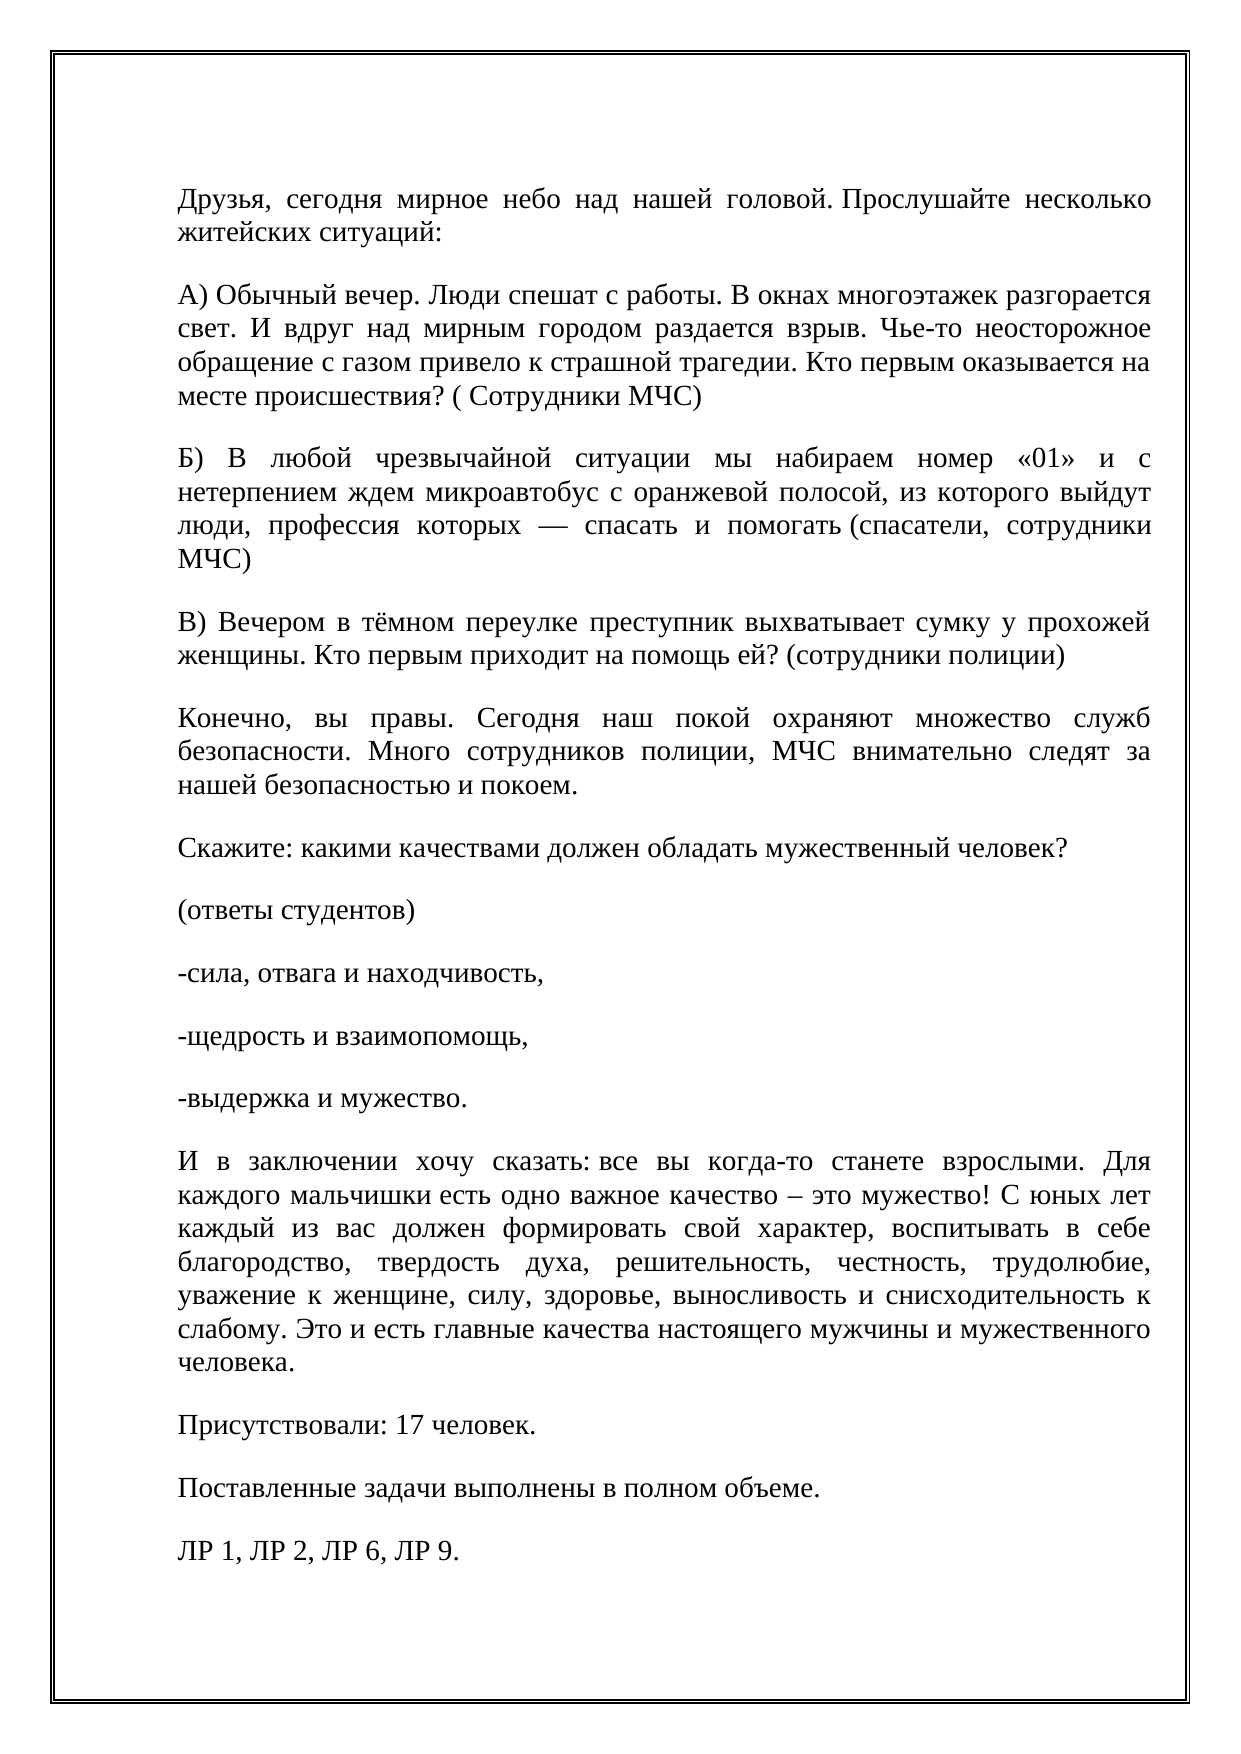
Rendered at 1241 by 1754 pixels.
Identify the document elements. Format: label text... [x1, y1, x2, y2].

text -сила, отвага и находчивость, [177, 955, 1152, 989]
text Конечно, вы правы. Сегодня наш покой охраняют множество служб безопасности. Много сотрудников полиции, МЧС внимательно следят за нашей безопасностью и покоем. [177, 700, 1152, 801]
text ЛР 1, ЛР 2, ЛР 6, ЛР 9. [177, 1533, 1152, 1566]
text -щедрость и взаимопомощь, [177, 1018, 1152, 1051]
text Друзья, сегодня мирное небо над нашей головой. Прослушайте несколько житейских ситуаций: [177, 181, 1152, 248]
text И в заключении хочу сказать: все вы когда-то станете взрослыми. Для каждого мальчишки есть одно важное качество – это мужество! С юных лет каждый из вас должен формировать свой характер, воспитывать в себе благородство, твердость духа, решительность, честность, трудолюбие, уважение к женщине, силу, здоровье, выносливость и снисходительность к слабому. Это и есть главные качества настоящего мужчины и мужественного человека. [177, 1143, 1152, 1378]
text А) Обычный вечер. Люди спешат с работы. В окнах многоэтажек разгорается свет. И вдруг над мирным городом раздается взрыв. Чье-то неосторожное обращение с газом привело к страшной трагедии. Кто первым оказывается на месте происшествия? ( Сотрудники МЧС) [177, 277, 1152, 411]
text Скажите: какими качествами должен обладать мужественный человек? [177, 830, 1152, 863]
text (ответы студентов) [177, 892, 1152, 926]
text В) Вечером в тёмном переулке преступник выхватывает сумку у прохожей женщины. Кто первым приходит на помощь ей? (сотрудники полиции) [177, 604, 1152, 671]
text Б) В любой чрезвычайной ситуации мы набираем номер «01» и с нетерпением ждем микроавтобус с оранжевой полосой, из которого выйдут люди, профессия которых — спасать и помогать (спасатели, сотрудники МЧС) [177, 440, 1152, 574]
text Поставленные задачи выполнены в полном объеме. [177, 1470, 1152, 1503]
text -выдержка и мужество. [177, 1081, 1152, 1114]
text Присутствовали: 17 человек. [177, 1407, 1152, 1441]
